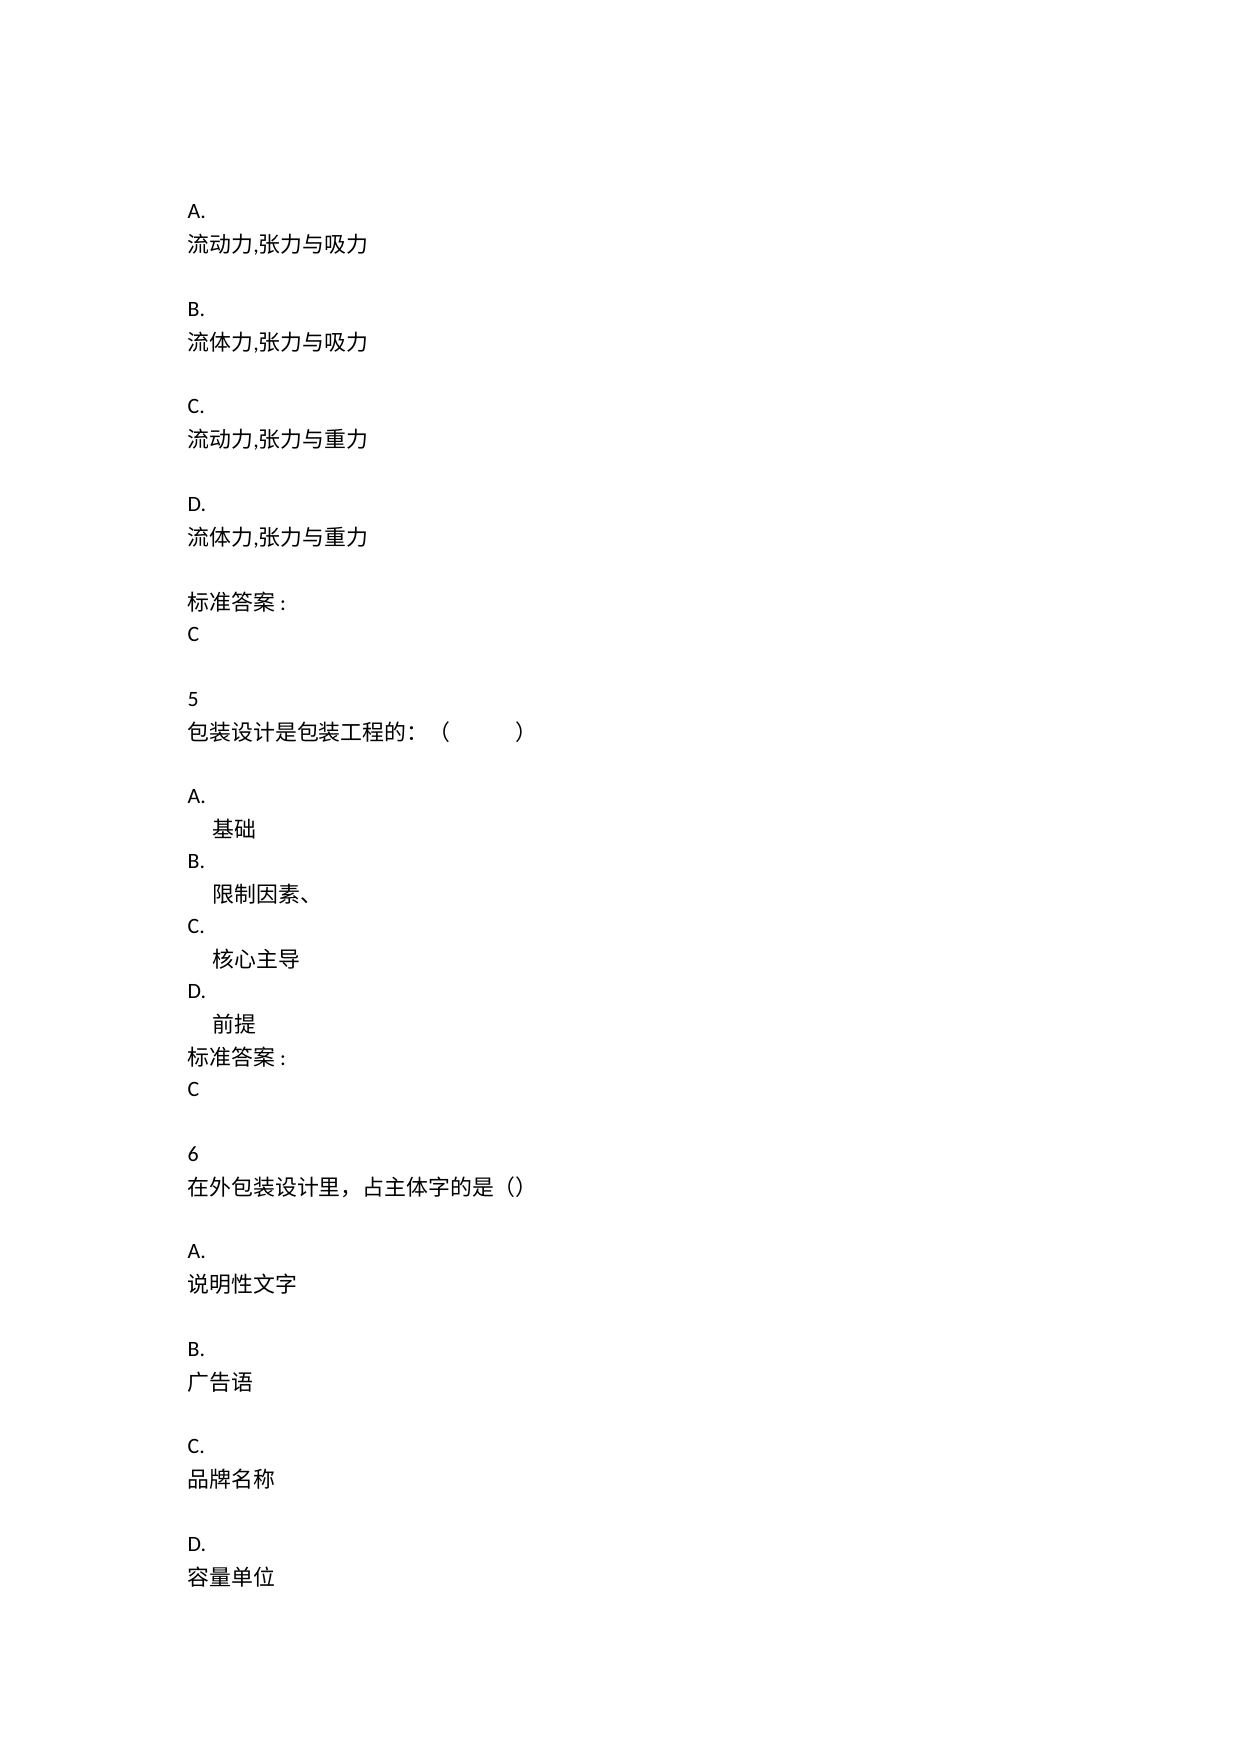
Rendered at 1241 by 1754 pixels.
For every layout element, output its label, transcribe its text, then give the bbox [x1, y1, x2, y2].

text B. [187, 844, 1053, 877]
text 5 [187, 682, 1053, 714]
text B. [187, 292, 1053, 324]
text 说明性文字 [187, 1267, 1053, 1299]
text 流体力,张力与吸力 [187, 324, 1053, 357]
text 流动力,张力与重力 [187, 422, 1053, 454]
text A. [187, 194, 1053, 227]
text 标准答案 : [187, 1039, 1053, 1072]
text A. [187, 779, 1053, 812]
text 限制因素、 [187, 877, 1053, 909]
text 包装设计是包装工程的：（ ） [187, 714, 1053, 747]
text 容量单位 [187, 1559, 1053, 1592]
text C [187, 1072, 1053, 1104]
text C [187, 617, 1053, 649]
text 前提 [187, 1007, 1053, 1039]
text C. [187, 389, 1053, 422]
text B. [187, 1332, 1053, 1364]
text 广告语 [187, 1364, 1053, 1397]
text D. [187, 974, 1053, 1007]
text 核心主导 [187, 942, 1053, 974]
text A. [187, 1234, 1053, 1267]
text C. [187, 909, 1053, 942]
text 在外包装设计里，占主体字的是（） [187, 1169, 1053, 1202]
text 标准答案 : [187, 584, 1053, 617]
text 6 [187, 1137, 1053, 1169]
text C. [187, 1429, 1053, 1462]
text D. [187, 487, 1053, 519]
text D. [187, 1527, 1053, 1559]
text 基础 [187, 812, 1053, 844]
text 流动力,张力与吸力 [187, 227, 1053, 259]
text 品牌名称 [187, 1462, 1053, 1494]
text 流体力,张力与重力 [187, 519, 1053, 552]
